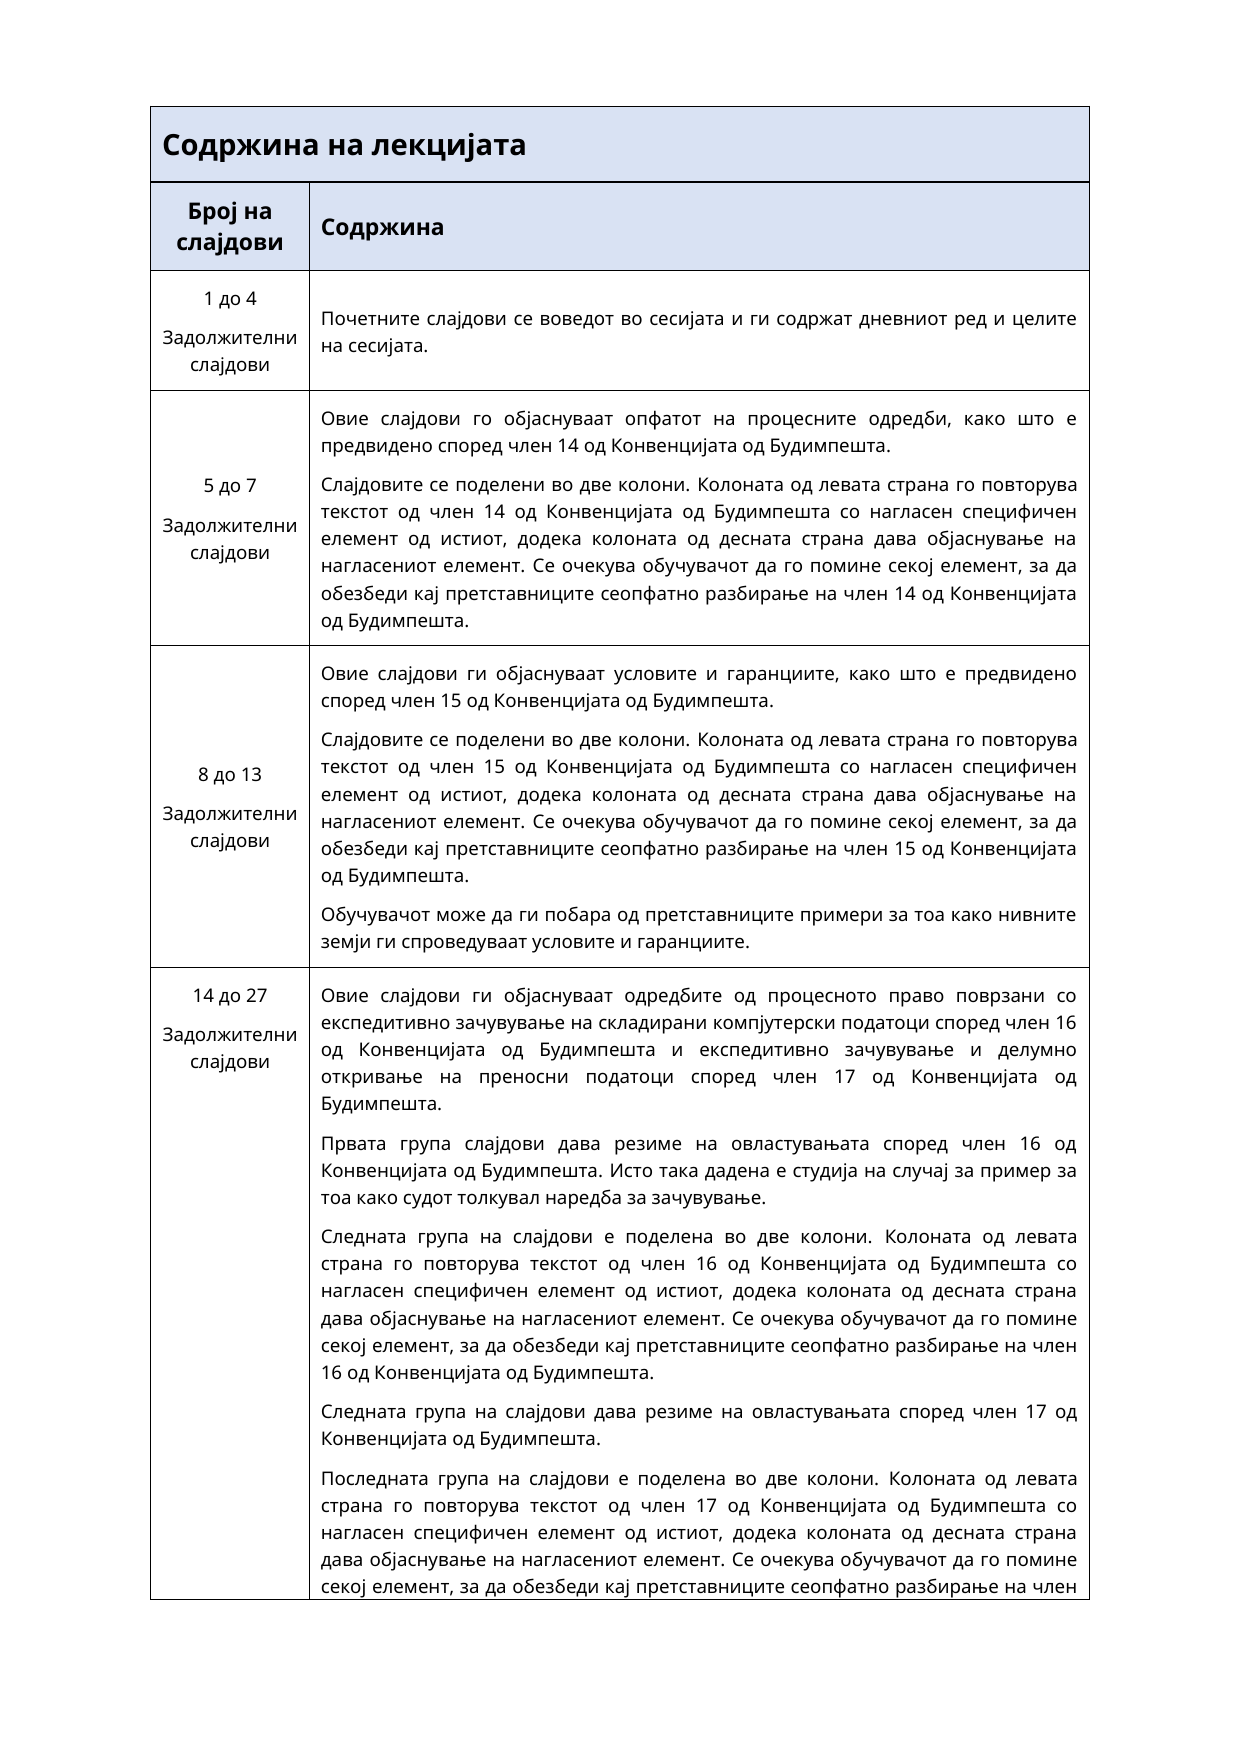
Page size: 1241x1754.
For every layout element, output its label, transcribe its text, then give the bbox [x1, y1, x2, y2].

table_cell Содржина на лекцијата [151, 107, 1089, 181]
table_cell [151, 968, 309, 1599]
table_cell Овие слајдови ги објаснуваат условите и гаранциите, како што е предвидено според член 15 од Конвенцијата од Будимпешта. Слајдовите се поделени во две колони. Колоната од левата страна го повторува текстот од член 15 од Конвенцијата од Будимпешта со нагласен специфичен елемент од истиот, додека колоната од десната страна дава објаснување на нагласениот елемент. Се очекува обучувачот да го помине секој елемент, за да обезбеди кај претставниците сеопфатно разбирање на член 15 од Конвенцијата од Будимпешта. Обучувачот може да ги побара од претставниците примери за тоа како нивните земји ги спроведуваат условите и гаранциите. [310, 646, 1089, 967]
table_cell 1 до 4 Задолжителни слајдови [151, 271, 309, 390]
table_cell 5 до 7 Задолжителни слајдови [151, 391, 309, 645]
table_cell Почетните слајдови се воведот во сесијата и ги содржат дневниот ред и целите на сесијата. [310, 271, 1089, 390]
table_cell Број на слајдови [151, 183, 309, 270]
table_cell Овие слајдови го објаснуваат опфатот на процесните одредби, како што е предвидено според член 14 од Конвенцијата од Будимпешта. Слајдовите се поделени во две колони. Колоната од левата страна го повторува текстот од член 14 од Конвенцијата од Будимпешта со нагласен специфичен елемент од истиот, додека колоната од десната страна дава објаснување на нагласениот елемент. Се очекува обучувачот да го помине секој елемент, за да обезбеди кај претставниците сеопфатно разбирање на член 14 од Конвенцијата од Будимпешта. [310, 391, 1089, 645]
table_cell Содржина [310, 183, 1089, 270]
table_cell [310, 968, 1089, 1599]
table_cell 8 до 13 Задолжителни слајдови [151, 646, 309, 967]
